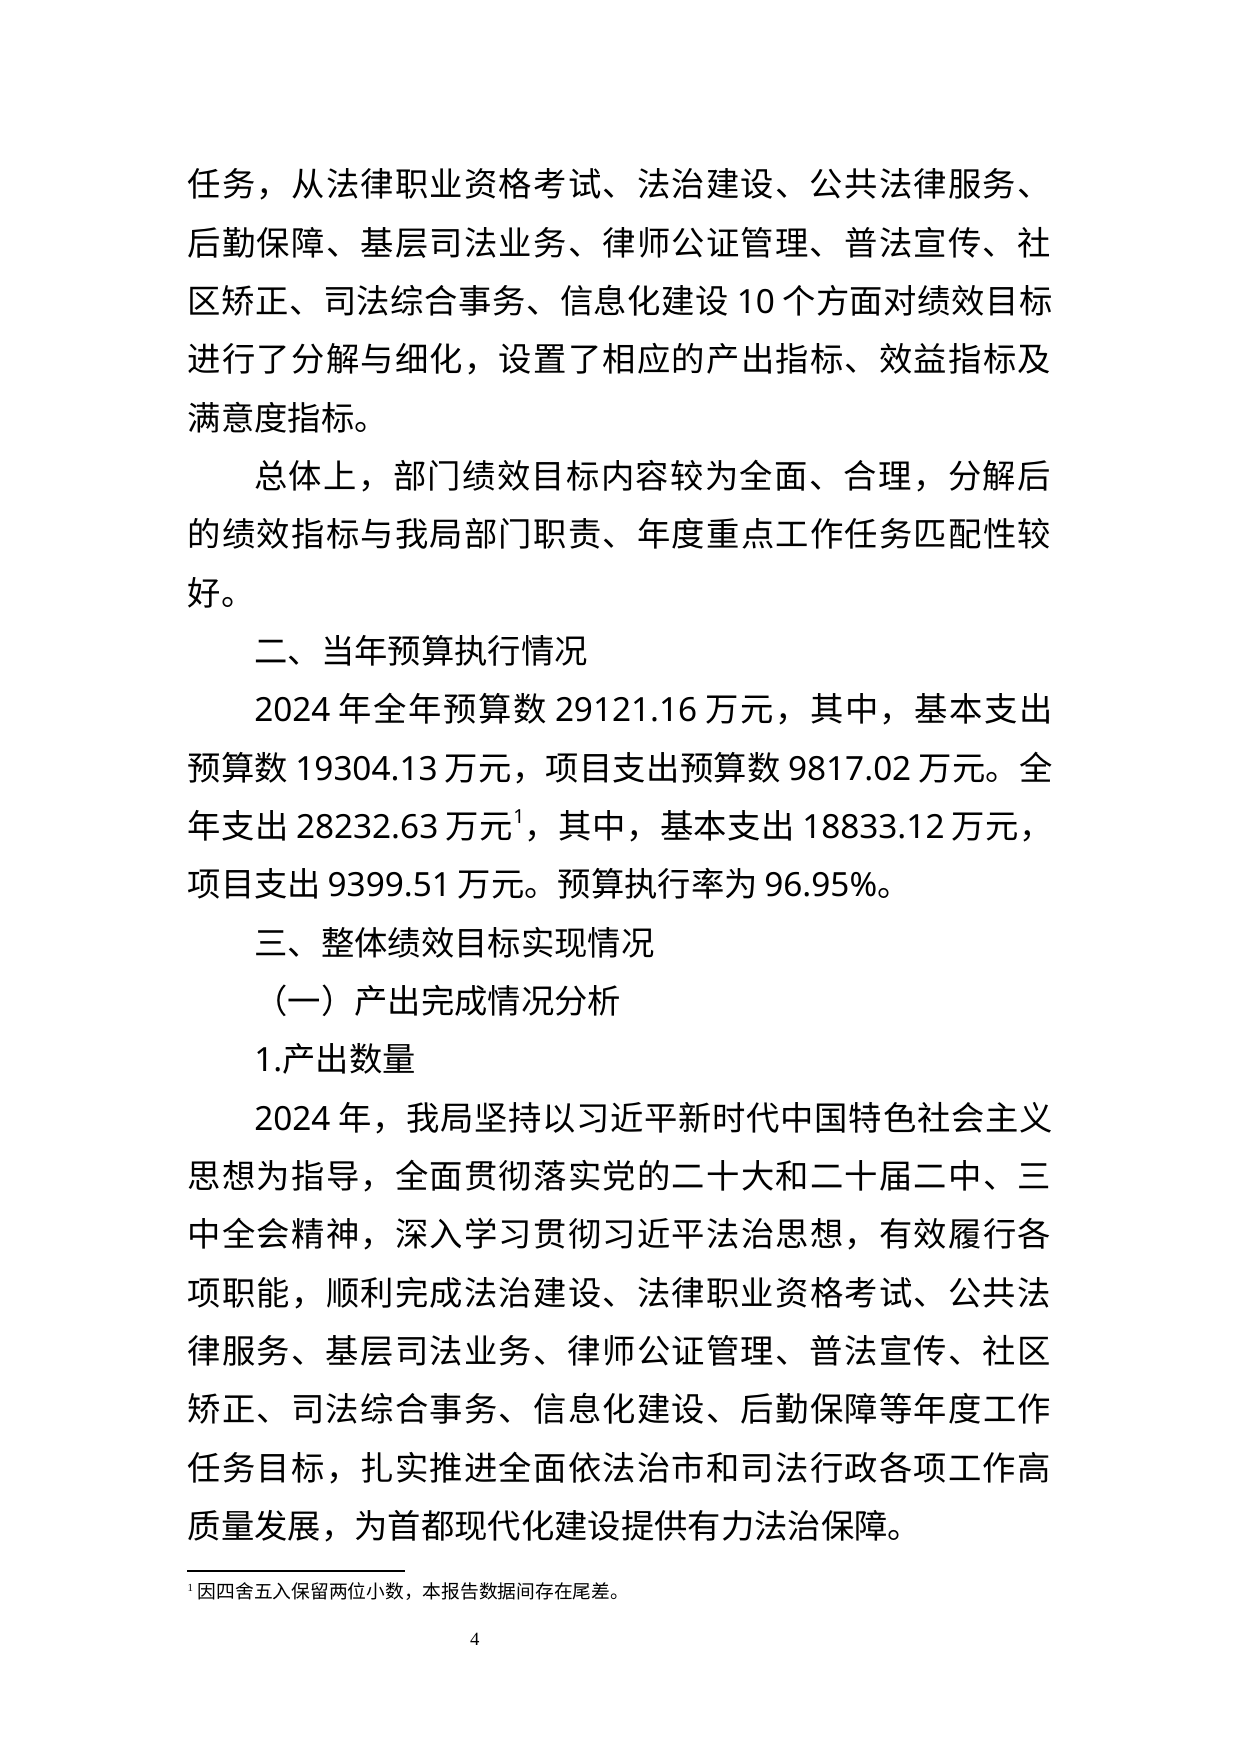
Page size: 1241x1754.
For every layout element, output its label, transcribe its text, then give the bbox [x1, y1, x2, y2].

text 三、整体绩效目标实现情况 [187, 908, 1053, 967]
text 1.产出数量 [187, 1025, 1053, 1083]
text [187, 150, 1053, 442]
text （一）产出完成情况分析 [187, 967, 1053, 1025]
text 总体上，部门绩效目标内容较为全面、合理，分解后的绩效指标与我局部门职责、年度重点工作任务匹配性较好。 [187, 442, 1053, 617]
text 二、当年预算执行情况 [187, 617, 1053, 675]
text 2024年全年预算数29121.16万元，其中，基本支出预算数19304.13万元，项目支出预算数9817.02万元。全年支出28232.63万元，其中，基本支出18833.12万元，项目支出9399.51万元。预算执行率为96.95%。 [187, 675, 1053, 908]
text 2024年，我局坚持以习近平新时代中国特色社会主义思想为指导，全面贯彻落实党的二十大和二十届二中、三中全会精神，深入学习贯彻习近平法治思想，有效履行各项职能，顺利完成法治建设、法律职业资格考试、公共法律服务、基层司法业务、律师公证管理、普法宣传、社区矫正、司法综合事务、信息化建设、后勤保障等年度工作任务目标，扎实推进全面依法治市和司法行政各项工作高质量发展，为首都现代化建设提供有力法治保障。 [187, 1083, 1053, 1550]
